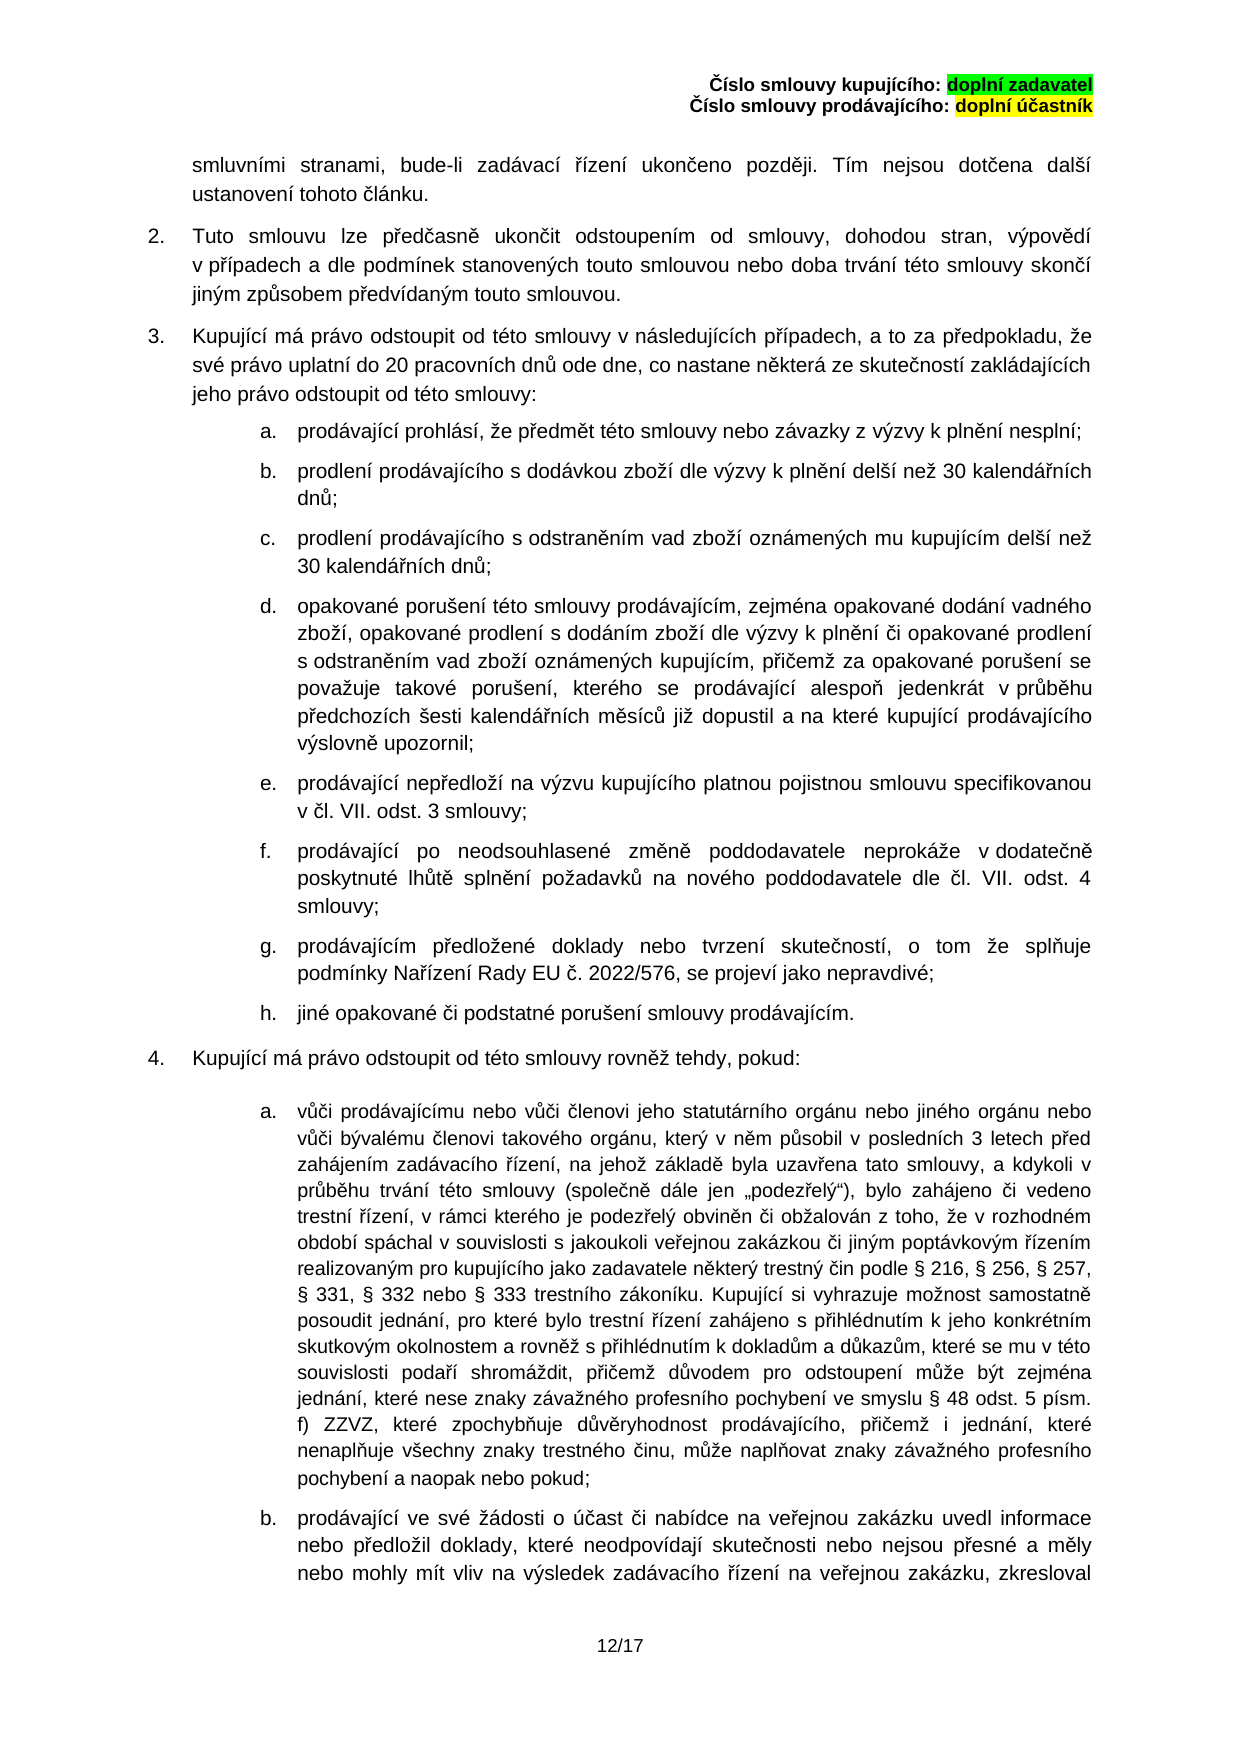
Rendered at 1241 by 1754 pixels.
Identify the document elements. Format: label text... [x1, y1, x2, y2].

list Kupující má právo odstoupit od této smlouvy rovněž tehdy, pokud: [148, 1041, 1093, 1070]
list opakované porušení této smlouvy prodávajícím, zejména opakované dodání vadného zboží, opakované prodlení s dodáním zboží dle výzvy k plnění či opakované prodlení s odstraněním vad zboží oznámených kupujícím, přičemž za opakované porušení se považuje takové porušení, kterého se prodávající alespoň jedenkrát v průběhu předchozích šesti kalendářních měsíců již dopustil a na které kupující prodávajícího výslovně upozornil; [260, 593, 1093, 755]
list prodávající prohlásí, že předmět této smlouvy nebo závazky z výzvy k plnění nesplní; [260, 418, 1093, 442]
list prodávající nepředloží na výzvu kupujícího platnou pojistnou smlouvu specifikovanou v čl. VII. odst. 3 smlouvy; [260, 771, 1093, 822]
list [148, 148, 1093, 206]
list prodávajícím předložené doklady nebo tvrzení skutečností, o tom že splňuje podmínky Nařízení Rady EU č. 2022/576, se projeví jako nepravdivé; [260, 933, 1093, 985]
list vůči prodávajícímu nebo vůči členovi jeho statutárního orgánu nebo jiného orgánu nebo vůči bývalému členovi takového orgánu, který v něm působil v posledních 3 letech před zahájením zadávacího řízení, na jehož základě byla uzavřena tato smlouvy, a kdykoli v průběhu trvání této smlouvy (společně dále jen „podezřelý“), bylo zahájeno či vedeno trestní řízení, v rámci kterého je podezřelý obviněn či obžalován z toho, že v rozhodném období spáchal v souvislosti s jakoukoli veřejnou zakázkou či jiným poptávkovým řízením realizovaným pro kupujícího jako zadavatele některý trestný čin podle § 216, § 256, § 257, § 331, § 332 nebo § 333 trestního zákoníku. Kupující si vyhrazuje možnost samostatně posoudit jednání, pro které bylo trestní řízení zahájeno s přihlédnutím k jeho konkrétním skutkovým okolnostem a rovněž s přihlédnutím k dokladům a důkazům, které se mu v této souvislosti podaří shromáždit, přičemž důvodem pro odstoupení může být zejména jednání, které nese znaky závažného profesního pochybení ve smyslu § 48 odst. 5 písm. f) ZZVZ, které zpochybňuje důvěryhodnost prodávajícího, přičemž i jednání, které nenaplňuje všechny znaky trestného činu, může naplňovat znaky závažného profesního pochybení a naopak nebo pokud; [260, 1099, 1093, 1489]
list Kupující má právo odstoupit od této smlouvy v následujících případech, a to za předpokladu, že své právo uplatní do 20 pracovních dnů ode dne, co nastane některá ze skutečností zakládajících jeho právo odstoupit od této smlouvy: [148, 318, 1093, 406]
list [260, 1505, 1093, 1584]
list prodávající po neodsouhlasené změně poddodavatele neprokáže v dodatečně poskytnuté lhůtě splnění požadavků na nového poddodavatele dle čl. VII. odst. 4 smlouvy; [260, 838, 1093, 917]
list prodlení prodávajícího s dodávkou zboží dle výzvy k plnění delší než 30 kalendářních dnů; [260, 458, 1093, 510]
list prodlení prodávajícího s odstraněním vad zboží oznámených mu kupujícím delší než 30 kalendářních dnů; [260, 526, 1093, 577]
list jiné opakované či podstatné porušení smlouvy prodávajícím. [260, 1001, 1093, 1025]
list Tuto smlouvu lze předčasně ukončit odstoupením od smlouvy, dohodou stran, výpovědí v případech a dle podmínek stanovených touto smlouvou nebo doba trvání této smlouvy skončí jiným způsobem předvídaným touto smlouvou. [148, 218, 1093, 306]
